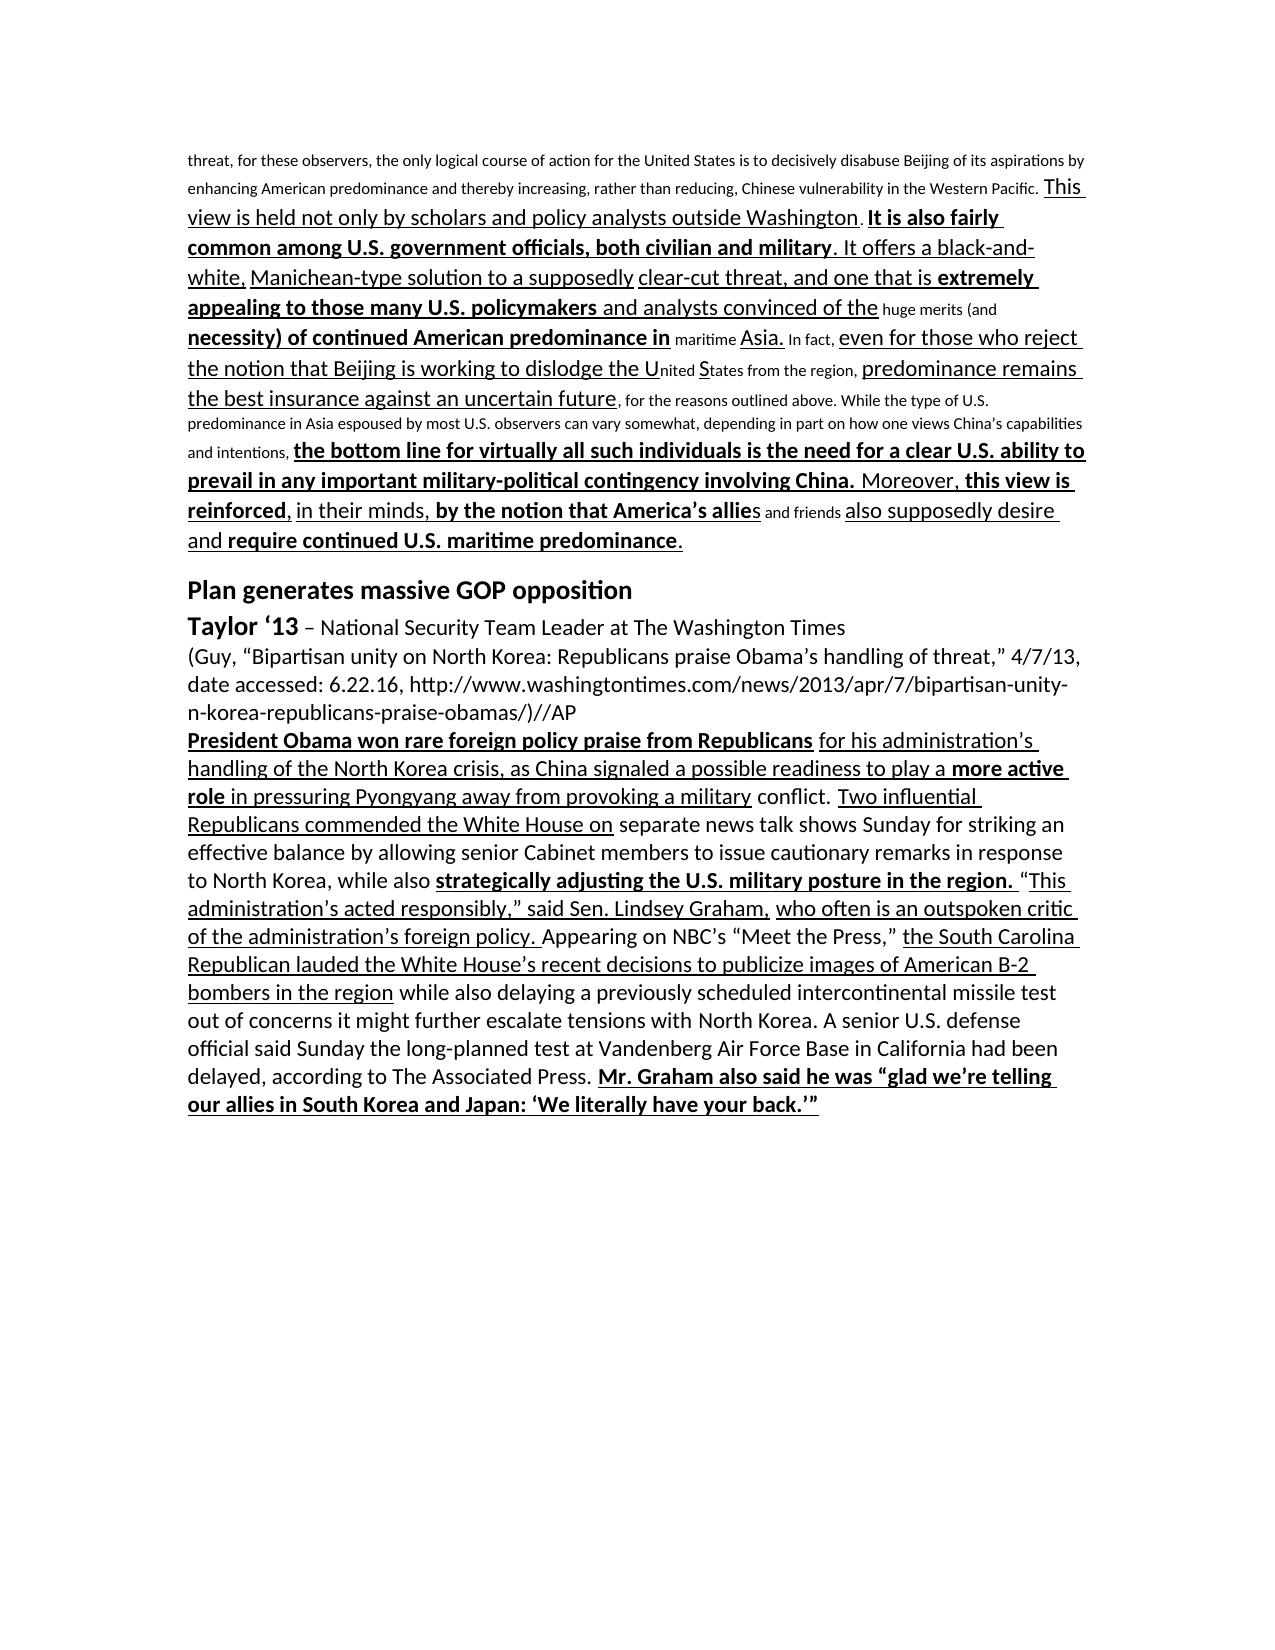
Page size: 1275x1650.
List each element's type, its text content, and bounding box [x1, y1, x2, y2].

text President Obama won rare foreign policy praise from Republicans for his administration’s handling of the North Korea crisis, as China signaled a possible readiness to play a more active role in pressuring Pyongyang away from provoking a military conflict. Two influential Republicans commended the White House on separate news talk shows Sunday for striking an effective balance by allowing senior Cabinet members to issue cautionary remarks in response to North Korea, while also strategically adjusting the U.S. military posture in the region. “This administration’s acted responsibly,” said Sen. Lindsey Graham, who often is an outspoken critic of the administration’s foreign policy. Appearing on NBC’s “Meet the Press,” the South Carolina Republican lauded the White House’s recent decisions to publicize images of American B-2 bombers in the region while also delaying a previously scheduled intercontinental missile test out of concerns it might further escalate tensions with North Korea. A senior U.S. defense official said Sunday the long-planned test at Vandenberg Air Force Base in California had been delayed, according to The Associated Press. Mr. Graham also said he was “glad we’re telling our allies in South Korea and Japan: ‘We literally have your back.’” [187, 726, 1087, 1118]
subtitle Plan generates massive GOP opposition [187, 573, 1087, 607]
text Taylor ‘13 – National Security Team Leader at The Washington Times [187, 609, 1087, 642]
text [187, 150, 1087, 555]
text (Guy, “Bipartisan unity on North Korea: Republicans praise Obama’s handling of threat,” 4/7/13, date accessed: 6.22.16, http://www.washingtontimes.com/news/2013/apr/7/bipartisan-unity-n-korea-republicans-praise-obamas/)//AP [187, 642, 1087, 726]
